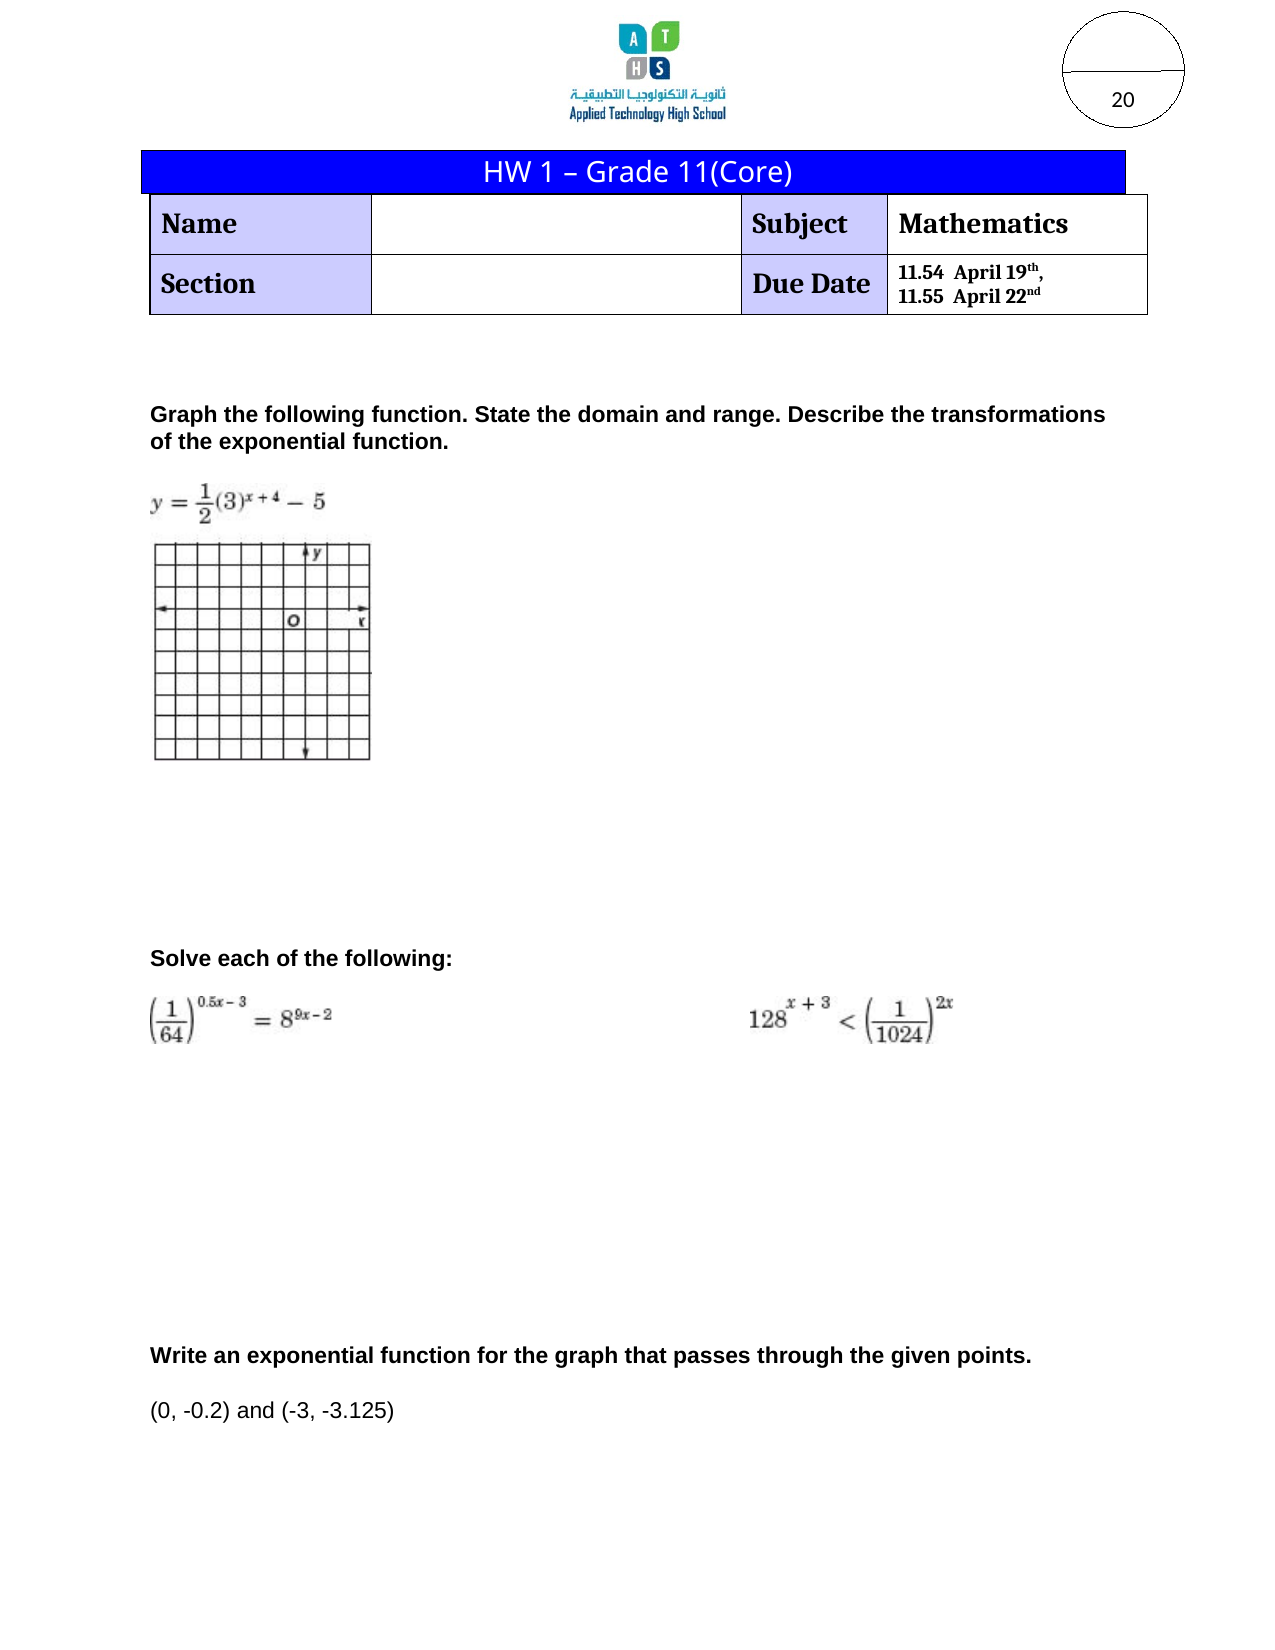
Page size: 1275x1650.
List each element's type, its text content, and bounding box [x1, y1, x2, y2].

table_cell 11.54 April 19th, 11.55 April 22nd [888, 255, 1147, 314]
table_header Subject [742, 195, 887, 254]
table_cell Due Date [742, 255, 887, 314]
picture [750, 996, 954, 1044]
picture [567, 15, 728, 128]
table_cell Section [151, 255, 371, 314]
text Graph the following function. State the domain and range. Describe the transformations of the exponential function. [150, 401, 1125, 454]
picture [150, 483, 372, 762]
table_header [372, 195, 741, 254]
table_header Mathematics [888, 195, 1147, 254]
table_header Name [151, 195, 371, 254]
text Solve each of the following: [150, 945, 1125, 972]
text HW 1 – Grade 11(Core) [142, 151, 1125, 193]
picture [150, 996, 332, 1044]
text Write an exponential function for the graph that passes through the given points. [150, 1342, 1125, 1368]
table_cell [372, 255, 741, 314]
text (0, -0.2) and (-3, -3.125) [150, 1397, 1125, 1423]
